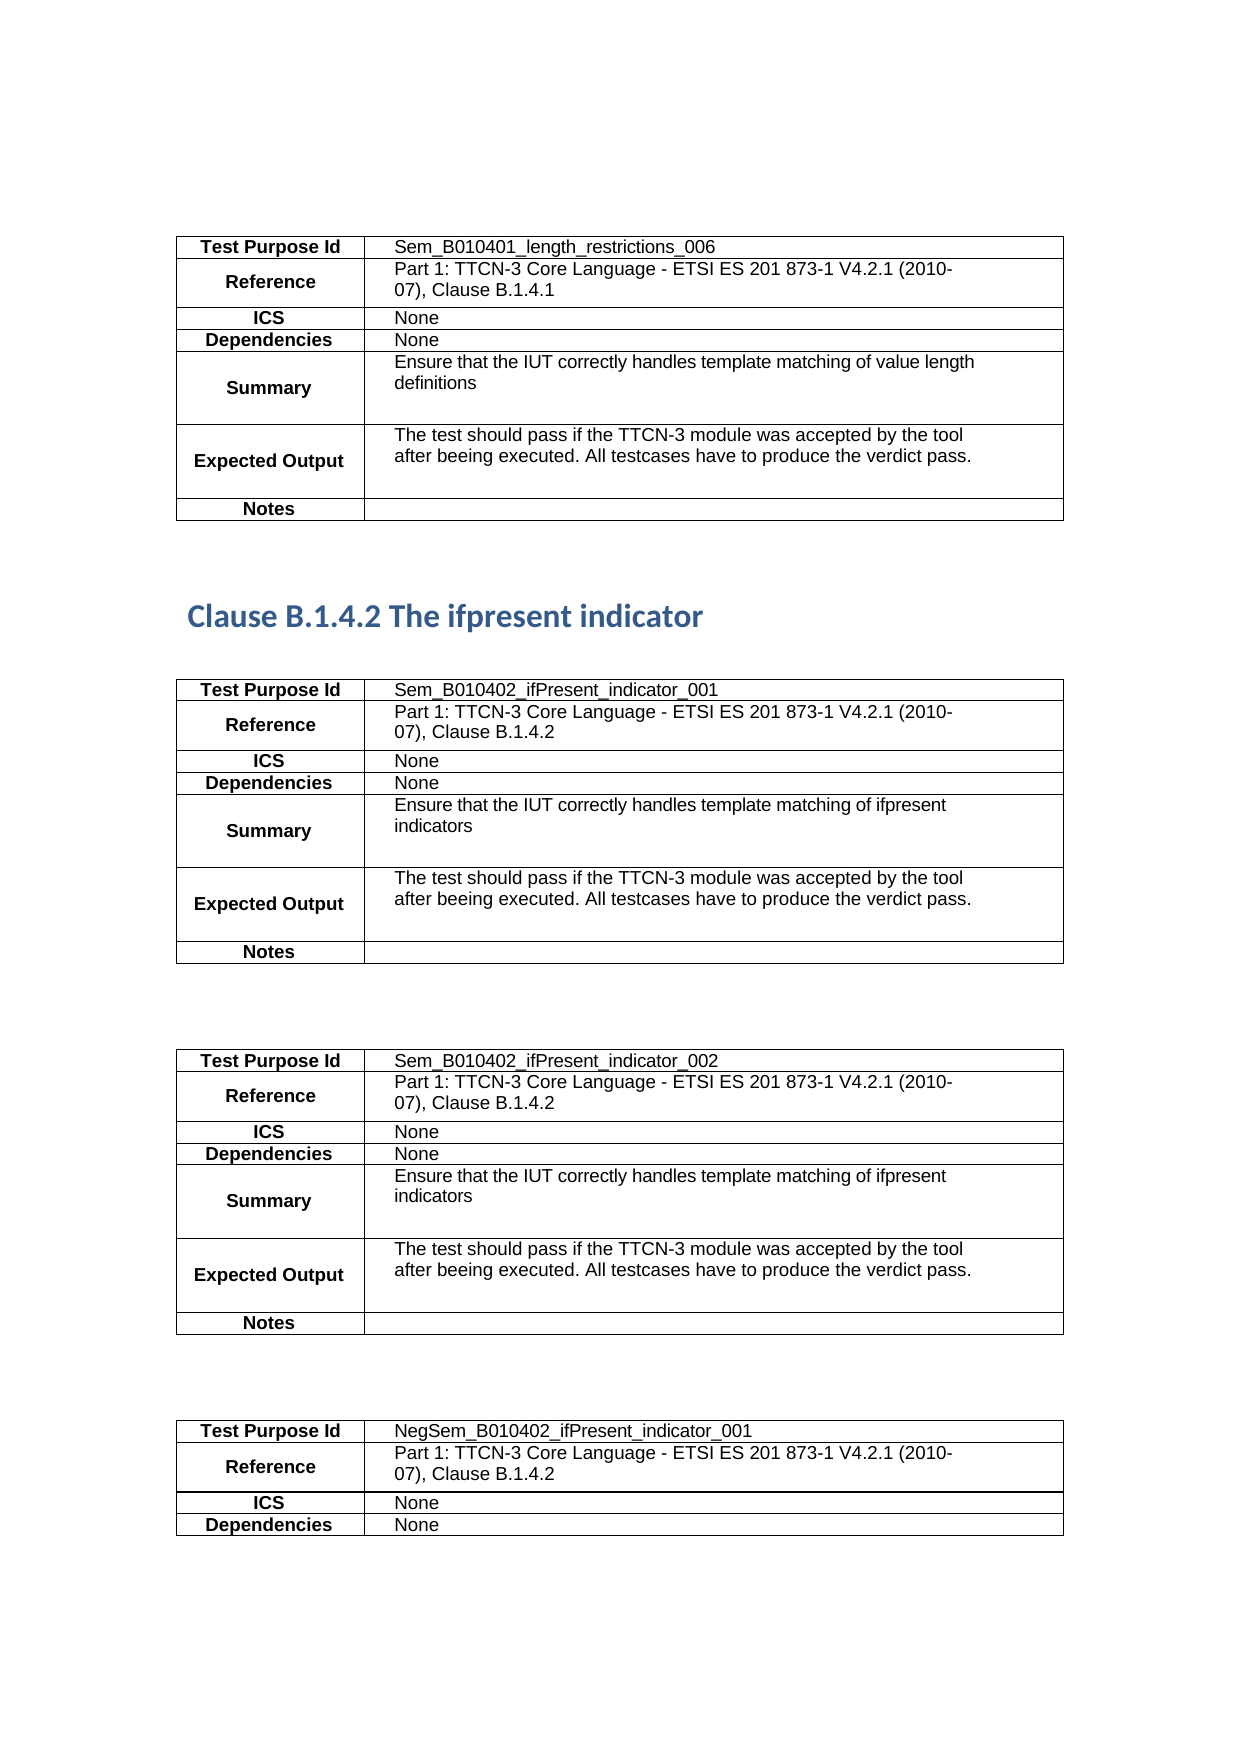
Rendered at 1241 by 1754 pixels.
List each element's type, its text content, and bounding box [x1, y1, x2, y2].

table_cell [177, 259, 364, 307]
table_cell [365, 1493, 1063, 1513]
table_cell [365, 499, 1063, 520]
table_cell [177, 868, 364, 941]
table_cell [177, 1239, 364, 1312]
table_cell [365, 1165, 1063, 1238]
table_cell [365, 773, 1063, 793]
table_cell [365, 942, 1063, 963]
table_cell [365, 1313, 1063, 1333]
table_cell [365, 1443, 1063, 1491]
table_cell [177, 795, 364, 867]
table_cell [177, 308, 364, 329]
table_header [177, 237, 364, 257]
subtitle Clause B.1.4.2 The ifpresent indicator [187, 595, 1053, 636]
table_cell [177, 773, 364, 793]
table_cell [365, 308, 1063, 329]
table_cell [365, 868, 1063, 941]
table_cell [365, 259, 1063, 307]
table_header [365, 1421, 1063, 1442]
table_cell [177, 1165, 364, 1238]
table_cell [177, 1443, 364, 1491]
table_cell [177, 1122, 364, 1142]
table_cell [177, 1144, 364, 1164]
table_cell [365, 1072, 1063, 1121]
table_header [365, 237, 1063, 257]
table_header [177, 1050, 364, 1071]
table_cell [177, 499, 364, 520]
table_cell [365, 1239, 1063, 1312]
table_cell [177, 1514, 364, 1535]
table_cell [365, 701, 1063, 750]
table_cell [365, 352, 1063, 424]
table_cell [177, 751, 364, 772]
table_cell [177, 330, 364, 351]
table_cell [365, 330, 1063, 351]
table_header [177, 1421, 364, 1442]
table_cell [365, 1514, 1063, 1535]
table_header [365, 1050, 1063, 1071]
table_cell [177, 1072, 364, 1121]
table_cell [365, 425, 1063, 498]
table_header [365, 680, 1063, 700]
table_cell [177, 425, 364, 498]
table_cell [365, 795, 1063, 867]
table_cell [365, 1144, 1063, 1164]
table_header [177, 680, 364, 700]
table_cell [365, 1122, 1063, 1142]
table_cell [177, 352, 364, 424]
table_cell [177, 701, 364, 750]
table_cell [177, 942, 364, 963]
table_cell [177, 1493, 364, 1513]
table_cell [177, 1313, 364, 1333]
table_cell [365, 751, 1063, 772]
